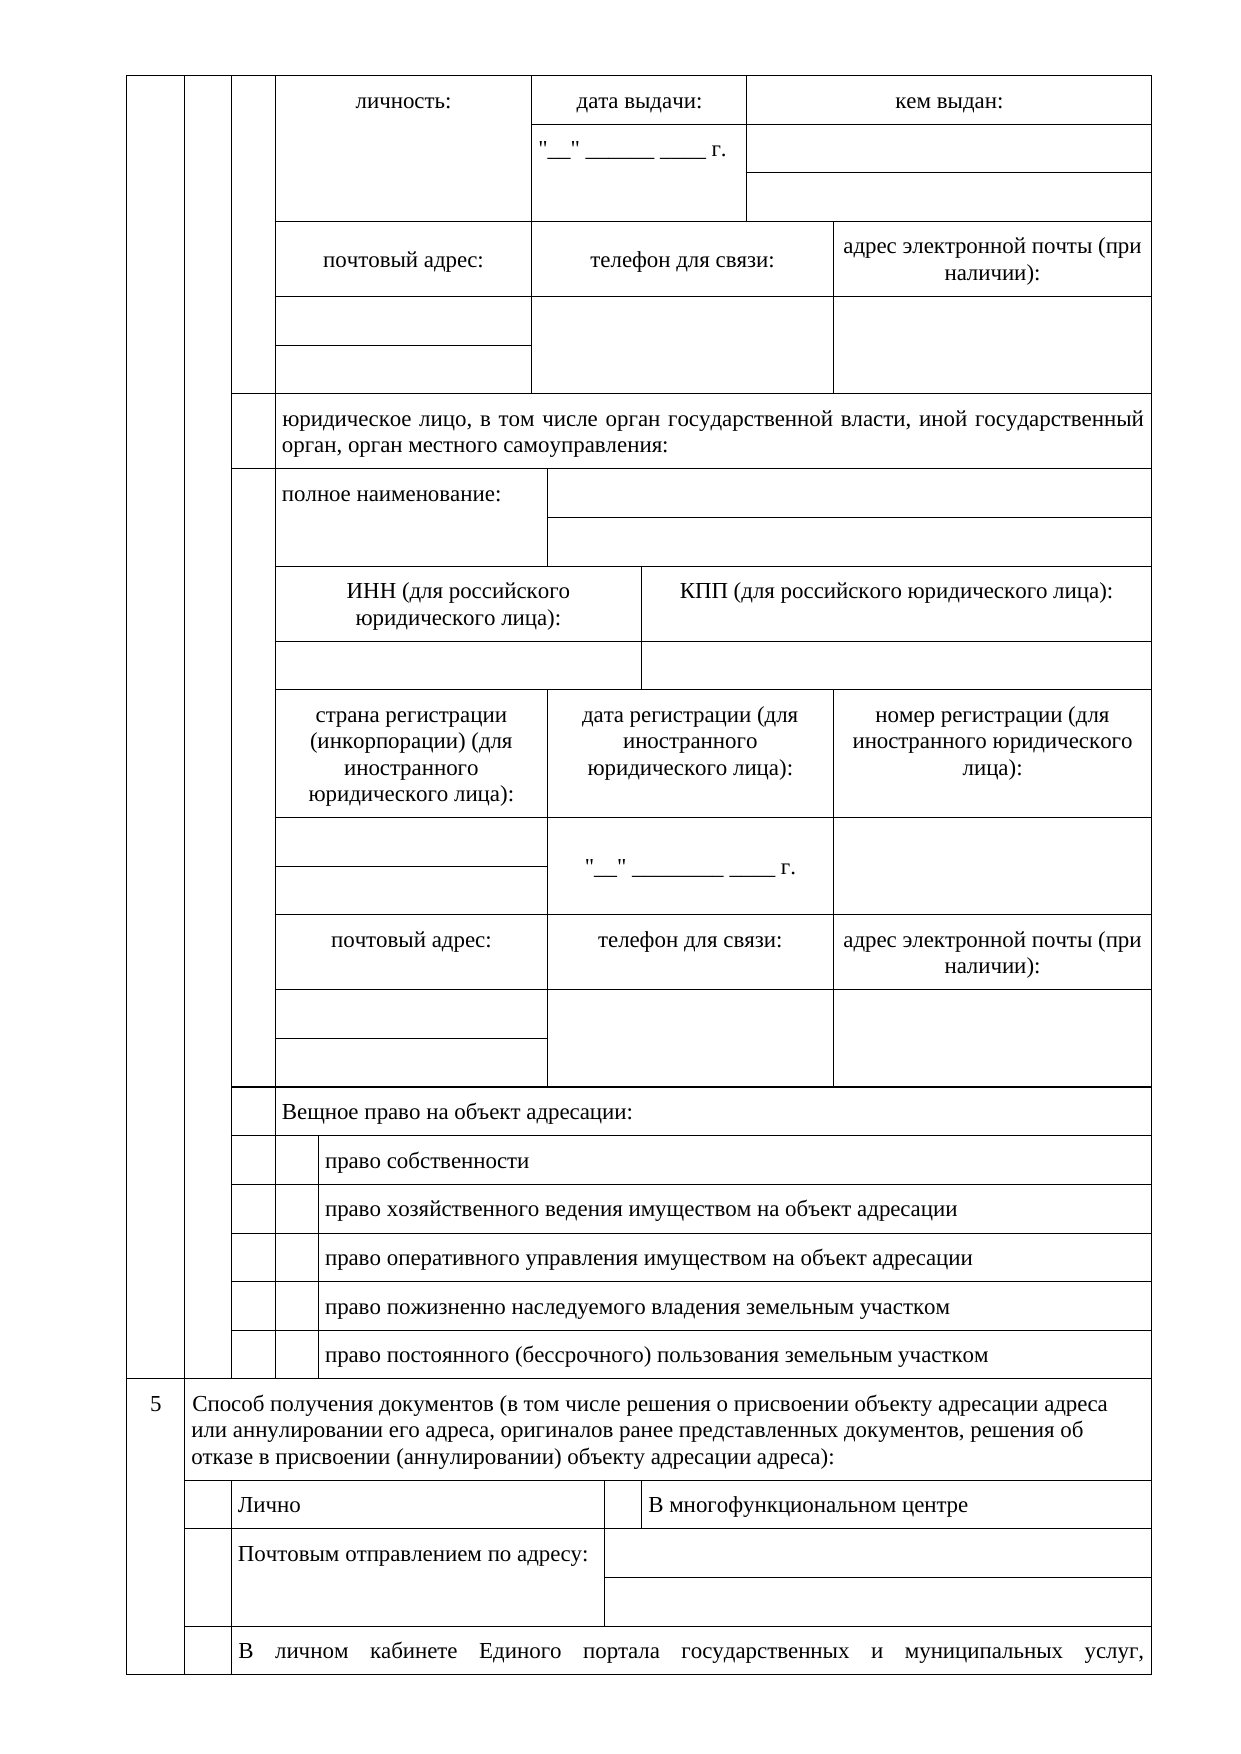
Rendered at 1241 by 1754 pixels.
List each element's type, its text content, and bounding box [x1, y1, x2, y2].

table_cell [185, 1481, 231, 1528]
table_cell КПП (для российского юридического лица): [642, 567, 1151, 641]
table_cell адрес электронной почты (при наличии): [834, 222, 1151, 296]
table_cell [232, 1234, 275, 1281]
table_cell [232, 1185, 275, 1232]
table_cell право оперативного управления имуществом на объект адресации [319, 1234, 1151, 1281]
table_cell [834, 990, 1151, 1086]
table_cell [276, 1185, 318, 1232]
table_cell Почтовым отправлением по адресу: [232, 1529, 604, 1626]
table_cell [232, 394, 275, 468]
table_cell почтовый адрес: [276, 915, 547, 989]
table_cell дата регистрации (для иностранного юридического лица): [548, 690, 833, 817]
table_cell [605, 1529, 1151, 1577]
table_cell страна регистрации (инкорпорации) (для иностранного юридического лица): [276, 690, 547, 817]
table_cell [276, 297, 531, 344]
table_cell Лично [232, 1481, 604, 1528]
table_cell [185, 1529, 231, 1626]
table_cell почтовый адрес: [276, 222, 531, 296]
table_cell [532, 297, 833, 393]
table_cell юридическое лицо, в том числе орган государственной власти, иной государственный орган, орган местного самоуправления: [276, 394, 1151, 468]
table_cell право пожизненно наследуемого владения земельным участком [319, 1282, 1151, 1330]
table_cell адрес электронной почты (при наличии): [834, 915, 1151, 989]
table_cell право постоянного (бессрочного) пользования земельным участком [319, 1331, 1151, 1378]
table_cell [232, 469, 275, 1086]
table_cell Способ получения документов (в том числе решения о присвоении объекту адресации адреса или аннулировании его адреса, оригиналов ранее представленных документов, решения об отказе в присвоении (аннулировании) объекту адресации адреса): [185, 1379, 1151, 1480]
table_cell [605, 1481, 641, 1528]
table_cell [185, 1627, 231, 1674]
table_cell [232, 1088, 275, 1135]
table_cell [548, 469, 1151, 517]
table_cell [276, 346, 531, 393]
table_cell [276, 867, 547, 914]
table_cell [276, 1136, 318, 1184]
table_cell право собственности [319, 1136, 1151, 1184]
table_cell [232, 1627, 1151, 1674]
table_cell номер регистрации (для иностранного юридического лица): [834, 690, 1151, 817]
table_cell полное наименование: [276, 469, 547, 566]
table_cell Вещное право на объект адресации: [276, 1088, 1151, 1135]
table_cell [747, 173, 1151, 221]
table_cell [834, 818, 1151, 914]
table_cell [232, 1136, 275, 1184]
table_cell [232, 1331, 275, 1378]
table_cell "__" ______ ____ г. [532, 125, 746, 221]
table_cell [276, 1234, 318, 1281]
table_cell кем выдан: [747, 76, 1151, 124]
table_cell [548, 518, 1151, 566]
table_cell В многофункциональном центре [642, 1481, 1151, 1528]
table_cell 5 [127, 1379, 184, 1674]
table_cell телефон для связи: [532, 222, 833, 296]
table_cell [276, 642, 641, 689]
table_cell "__" ________ ____ г. [548, 818, 833, 914]
table_cell [276, 990, 547, 1038]
table_cell телефон для связи: [548, 915, 833, 989]
table_cell [642, 642, 1151, 689]
table_cell [276, 818, 547, 866]
table_cell ИНН (для российского юридического лица): [276, 567, 641, 641]
table_cell дата выдачи: [532, 76, 746, 124]
table_cell [747, 125, 1151, 172]
table_cell [548, 990, 833, 1086]
table_cell [276, 1282, 318, 1330]
table_cell [276, 1331, 318, 1378]
table_cell право хозяйственного ведения имуществом на объект адресации [319, 1185, 1151, 1232]
table_cell [276, 1039, 547, 1086]
table_cell [605, 1578, 1151, 1626]
table_cell [232, 1282, 275, 1330]
table_cell [834, 297, 1151, 393]
